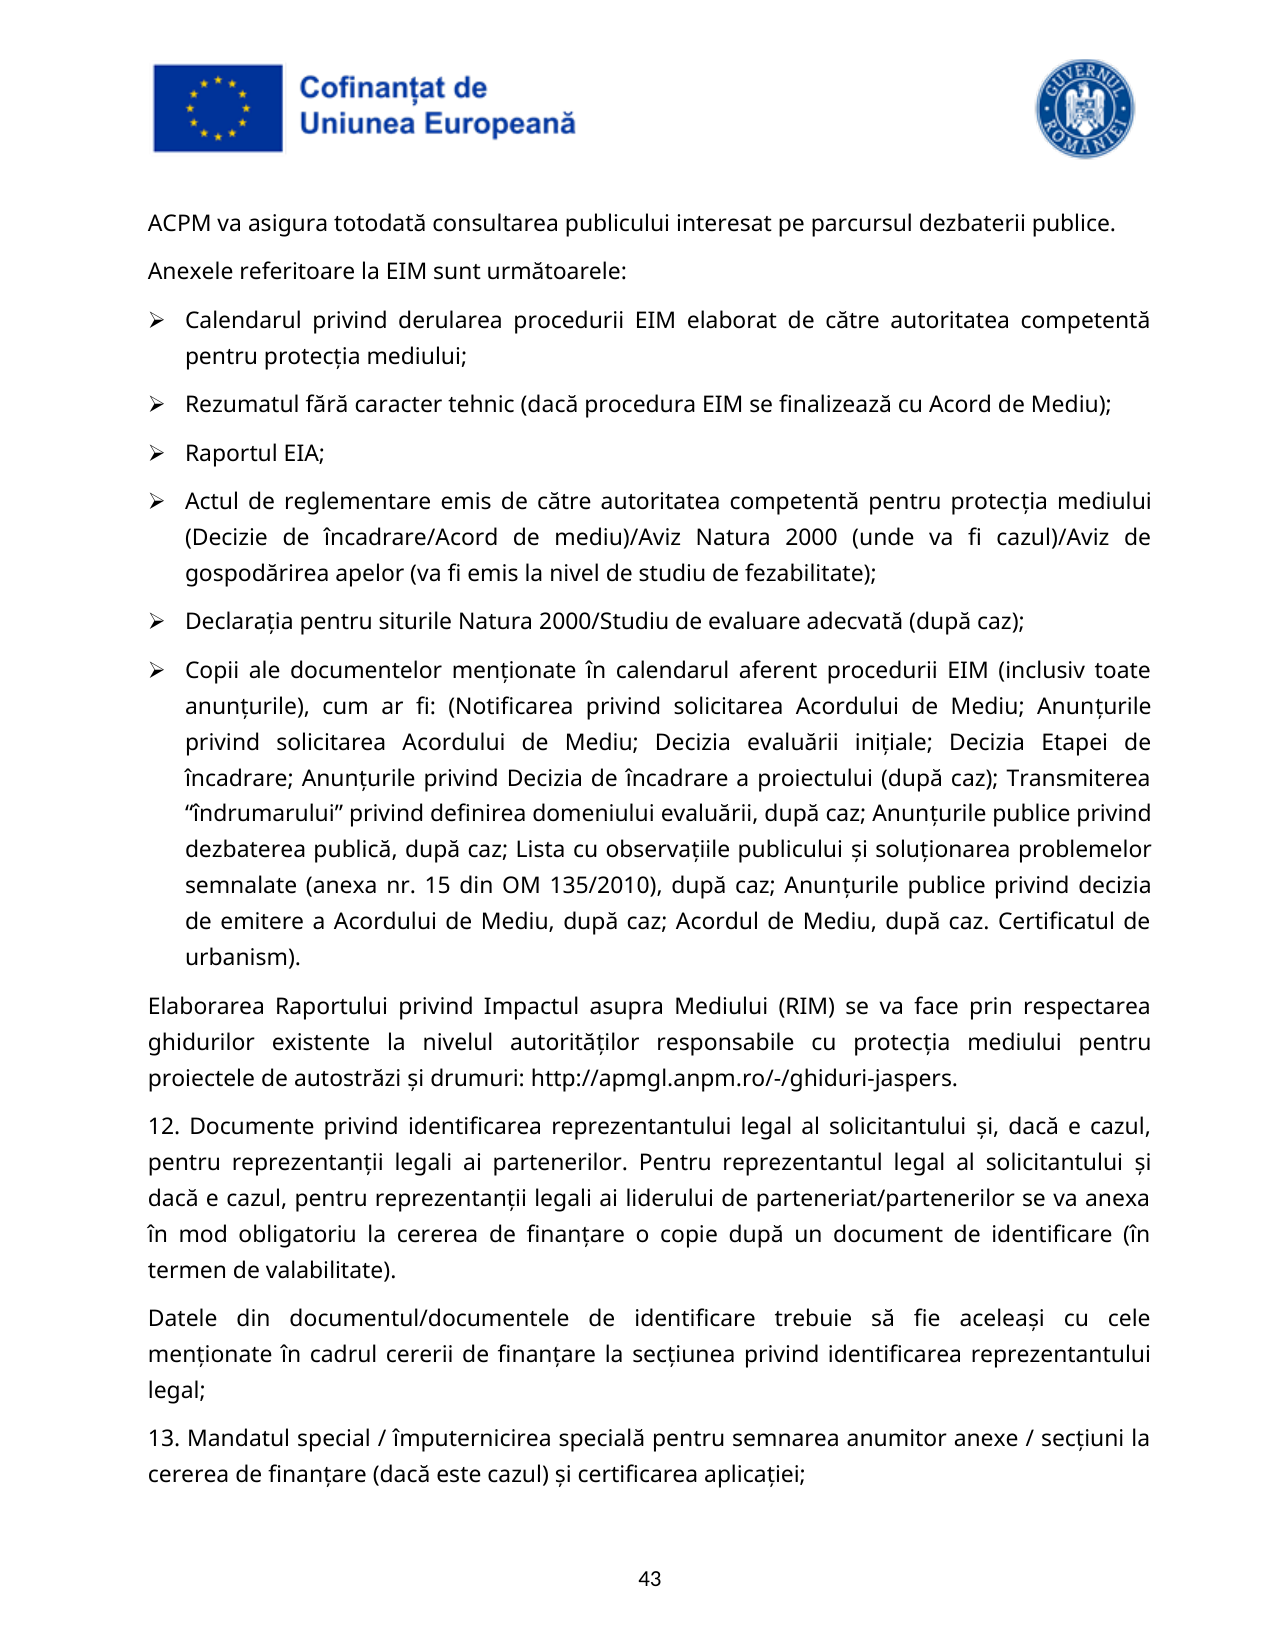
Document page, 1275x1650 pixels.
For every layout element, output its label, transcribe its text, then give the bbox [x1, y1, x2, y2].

picture [147, 59, 1137, 161]
text Anexele referitoare la EIM sunt următoarele: [148, 255, 1152, 286]
text 13. Mandatul special / împuternicirea specială pentru semnarea anumitor anexe / secțiuni la cererea de finanțare (dacă este cazul) și certificarea aplicației; [148, 1422, 1152, 1489]
text ACPM va asigura totodată consultarea publicului interesat pe parcursul dezbaterii publice. [148, 207, 1152, 238]
list Raportul EIA; [148, 436, 1152, 468]
list Rezumatul fără caracter tehnic (dacă procedura EIM se finalizează cu Acord de Mediu); [148, 388, 1152, 419]
list Actul de reglementare emis de către autoritatea competentă pentru protecţia mediului (Decizie de încadrare/Acord de mediu)/Aviz Natura 2000 (unde va fi cazul)/Aviz de gospodărirea apelor (va fi emis la nivel de studiu de fezabilitate); [148, 485, 1152, 588]
text Datele din documentul/documentele de identificare trebuie să fie aceleași cu cele menționate în cadrul cererii de finanțare la secțiunea privind identificarea reprezentantului legal; [148, 1302, 1152, 1405]
list Declarația pentru siturile Natura 2000/Studiu de evaluare adecvată (după caz); [148, 605, 1152, 636]
list Calendarul privind derularea procedurii EIM elaborat de către autoritatea competentă pentru protecția mediului; [148, 304, 1152, 371]
list Copii ale documentelor menționate în calendarul aferent procedurii EIM (inclusiv toate anunțurile), cum ar fi: (Notificarea privind solicitarea Acordului de Mediu; Anunţurile privind solicitarea Acordului de Mediu; Decizia evaluării inițiale; Decizia Etapei de încadrare; Anunțurile privind Decizia de încadrare a proiectului (după caz); Transmiterea “îndrumarului” privind definirea domeniului evaluării, după caz; Anunţurile publice privind dezbaterea publică, după caz; Lista cu observațiile publicului şi soluţionarea problemelor semnalate (anexa nr. 15 din OM 135/2010), după caz; Anunţurile publice privind decizia de emitere a Acordului de Mediu, după caz; Acordul de Mediu, după caz. Certificatul de urbanism). [148, 654, 1152, 972]
text Elaborarea Raportului privind Impactul asupra Mediului (RIM) se va face prin respectarea ghidurilor existente la nivelul autorităţilor responsabile cu protecţia mediului pentru proiectele de autostrăzi și drumuri: http://apmgl.anpm.ro/-/ghiduri-jaspers. [148, 989, 1152, 1093]
text 12. Documente privind identificarea reprezentantului legal al solicitantului şi, dacă e cazul, pentru reprezentanții legali ai partenerilor. Pentru reprezentantul legal al solicitantului şi dacă e cazul, pentru reprezentanții legali ai liderului de parteneriat/partenerilor se va anexa în mod obligatoriu la cererea de finanțare o copie după un document de identificare (în termen de valabilitate). [148, 1110, 1152, 1285]
